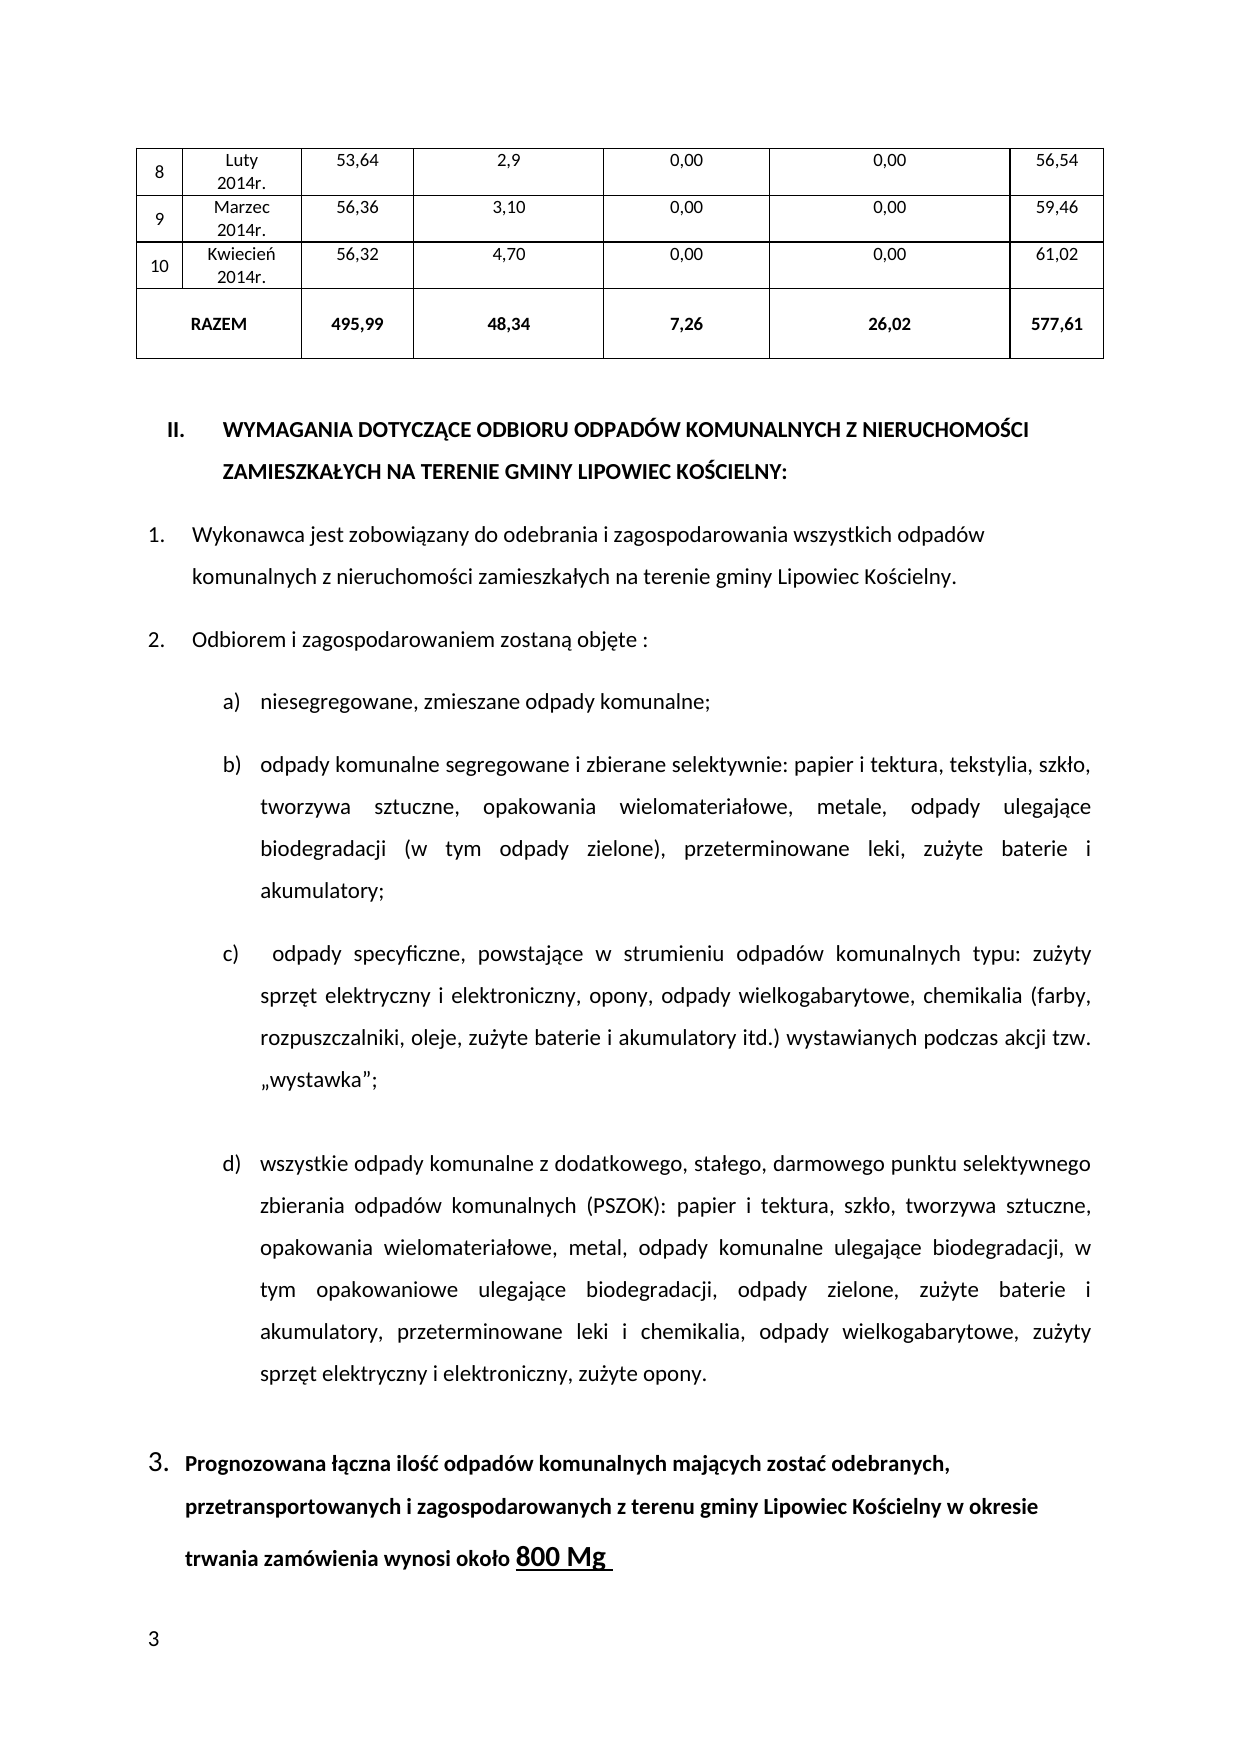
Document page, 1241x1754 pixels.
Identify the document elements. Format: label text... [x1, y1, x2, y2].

table_cell 48,34 [414, 289, 603, 358]
table_cell 495,99 [302, 289, 413, 358]
table_cell 53,64 [302, 149, 413, 194]
table_cell 56,32 [302, 243, 413, 288]
table_cell 10 [137, 243, 182, 288]
table_cell 26,02 [770, 289, 1009, 358]
table_cell 61,02 [1011, 243, 1103, 288]
table_cell 0,00 [770, 243, 1009, 288]
table_cell Kwiecień 2014r. [183, 243, 301, 288]
list niesegregowane, zmieszane odpady komunalne; [223, 687, 1093, 716]
list Wykonawca jest zobowiązany do odebrania i zagospodarowania wszystkich odpadów komunalnych z nieruchomości zamieszkałych na terenie gminy Lipowiec Kościelny. [148, 520, 1093, 590]
table_cell 577,61 [1011, 289, 1103, 358]
list Prognozowana łączna ilość odpadów komunalnych mających zostać odebranych, przetransportowanych i zagospodarowanych z terenu gminy Lipowiec Kościelny w okresie trwania zamówienia wynosi około 800 Mg [148, 1443, 1093, 1574]
list Odbiorem i zagospodarowaniem zostaną objęte : [148, 625, 1093, 653]
table_cell 0,00 [604, 243, 769, 288]
table_cell 56,54 [1011, 149, 1103, 194]
table_cell 0,00 [770, 196, 1009, 241]
table_cell 7,26 [604, 289, 769, 358]
list WYMAGANIA DOTYCZĄCE ODBIORU ODPADÓW KOMUNALNYCH Z NIERUCHOMOŚCI ZAMIESZKAŁYCH NA TERENIE GMINY LIPOWIEC KOŚCIELNY: [185, 415, 1093, 485]
list odpady komunalne segregowane i zbierane selektywnie: papier i tektura, tekstylia, szkło, tworzywa sztuczne, opakowania wielomateriałowe, metale, odpady ulegające biodegradacji (w tym odpady zielone), przeterminowane leki, zużyte baterie i akumulatory; [223, 750, 1093, 904]
table_cell Luty 2014r. [183, 149, 301, 194]
list odpady specyficzne, powstające w strumieniu odpadów komunalnych typu: zużyty sprzęt elektryczny i elektroniczny, opony, odpady wielkogabarytowe, chemikalia (farby, rozpuszczalniki, oleje, zużyte baterie i akumulatory itd.) wystawianych podczas akcji tzw. „wystawka”; [223, 939, 1093, 1093]
table_cell 2,9 [414, 149, 603, 194]
list wszystkie odpady komunalne z dodatkowego, stałego, darmowego punktu selektywnego zbierania odpadów komunalnych (PSZOK): papier i tektura, szkło, tworzywa sztuczne, opakowania wielomateriałowe, metal, odpady komunalne ulegające biodegradacji, w tym opakowaniowe ulegające biodegradacji, odpady zielone, zużyte baterie i akumulatory, przeterminowane leki i chemikalia, odpady wielkogabarytowe, zużyty sprzęt elektryczny i elektroniczny, zużyte opony. [222, 1149, 1093, 1387]
table_cell 9 [137, 196, 182, 241]
table_cell Marzec 2014r. [183, 196, 301, 241]
table_cell 8 [137, 149, 182, 194]
table_cell 0,00 [770, 149, 1009, 194]
table_cell 3,10 [414, 196, 603, 241]
table_cell 4,70 [414, 243, 603, 288]
table_cell 59,46 [1011, 196, 1103, 241]
table_cell 56,36 [302, 196, 413, 241]
table_cell RAZEM [137, 289, 301, 358]
table_cell 0,00 [604, 149, 769, 194]
table_cell 0,00 [604, 196, 769, 241]
